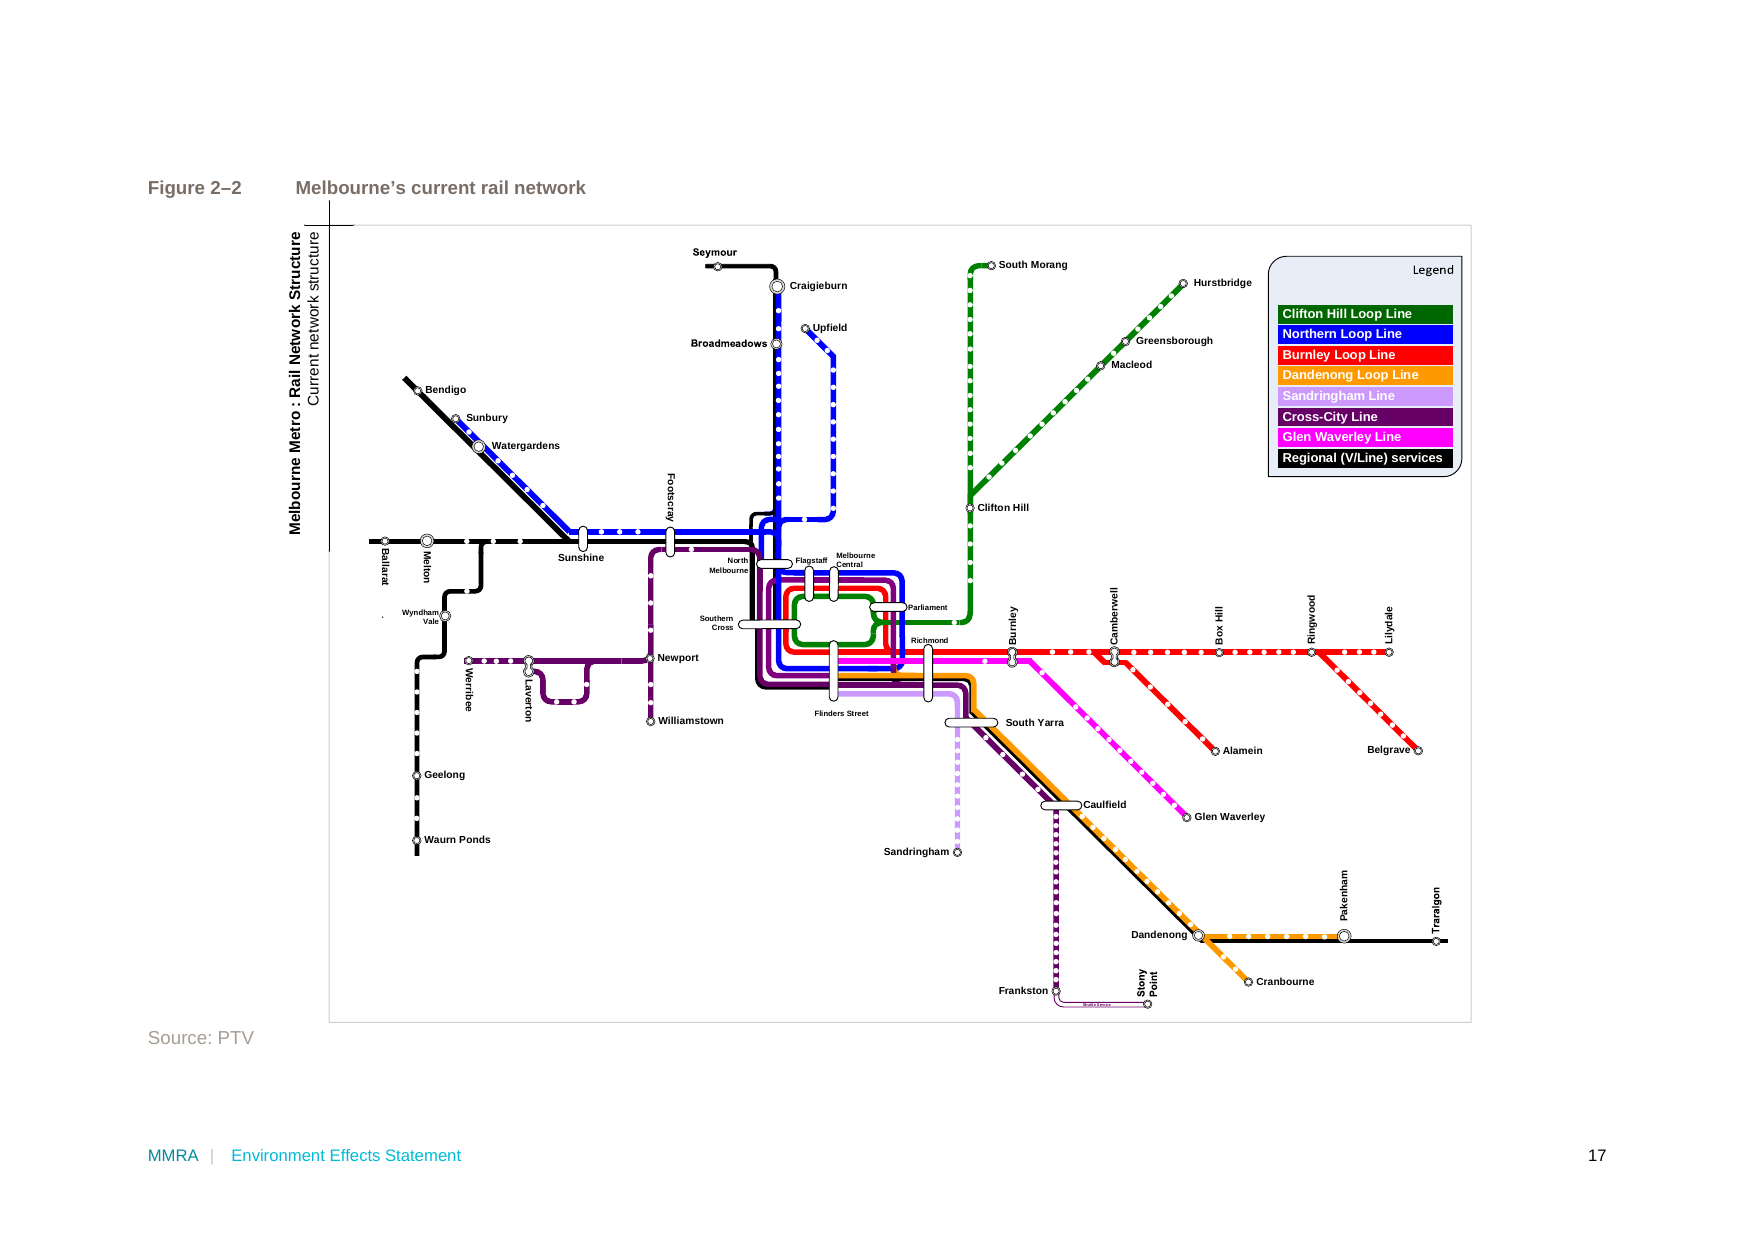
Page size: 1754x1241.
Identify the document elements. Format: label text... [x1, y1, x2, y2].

text Source: PTV [148, 1027, 1606, 1048]
text Figure ‎2–2 Melbourne’s current rail network [148, 177, 1606, 199]
